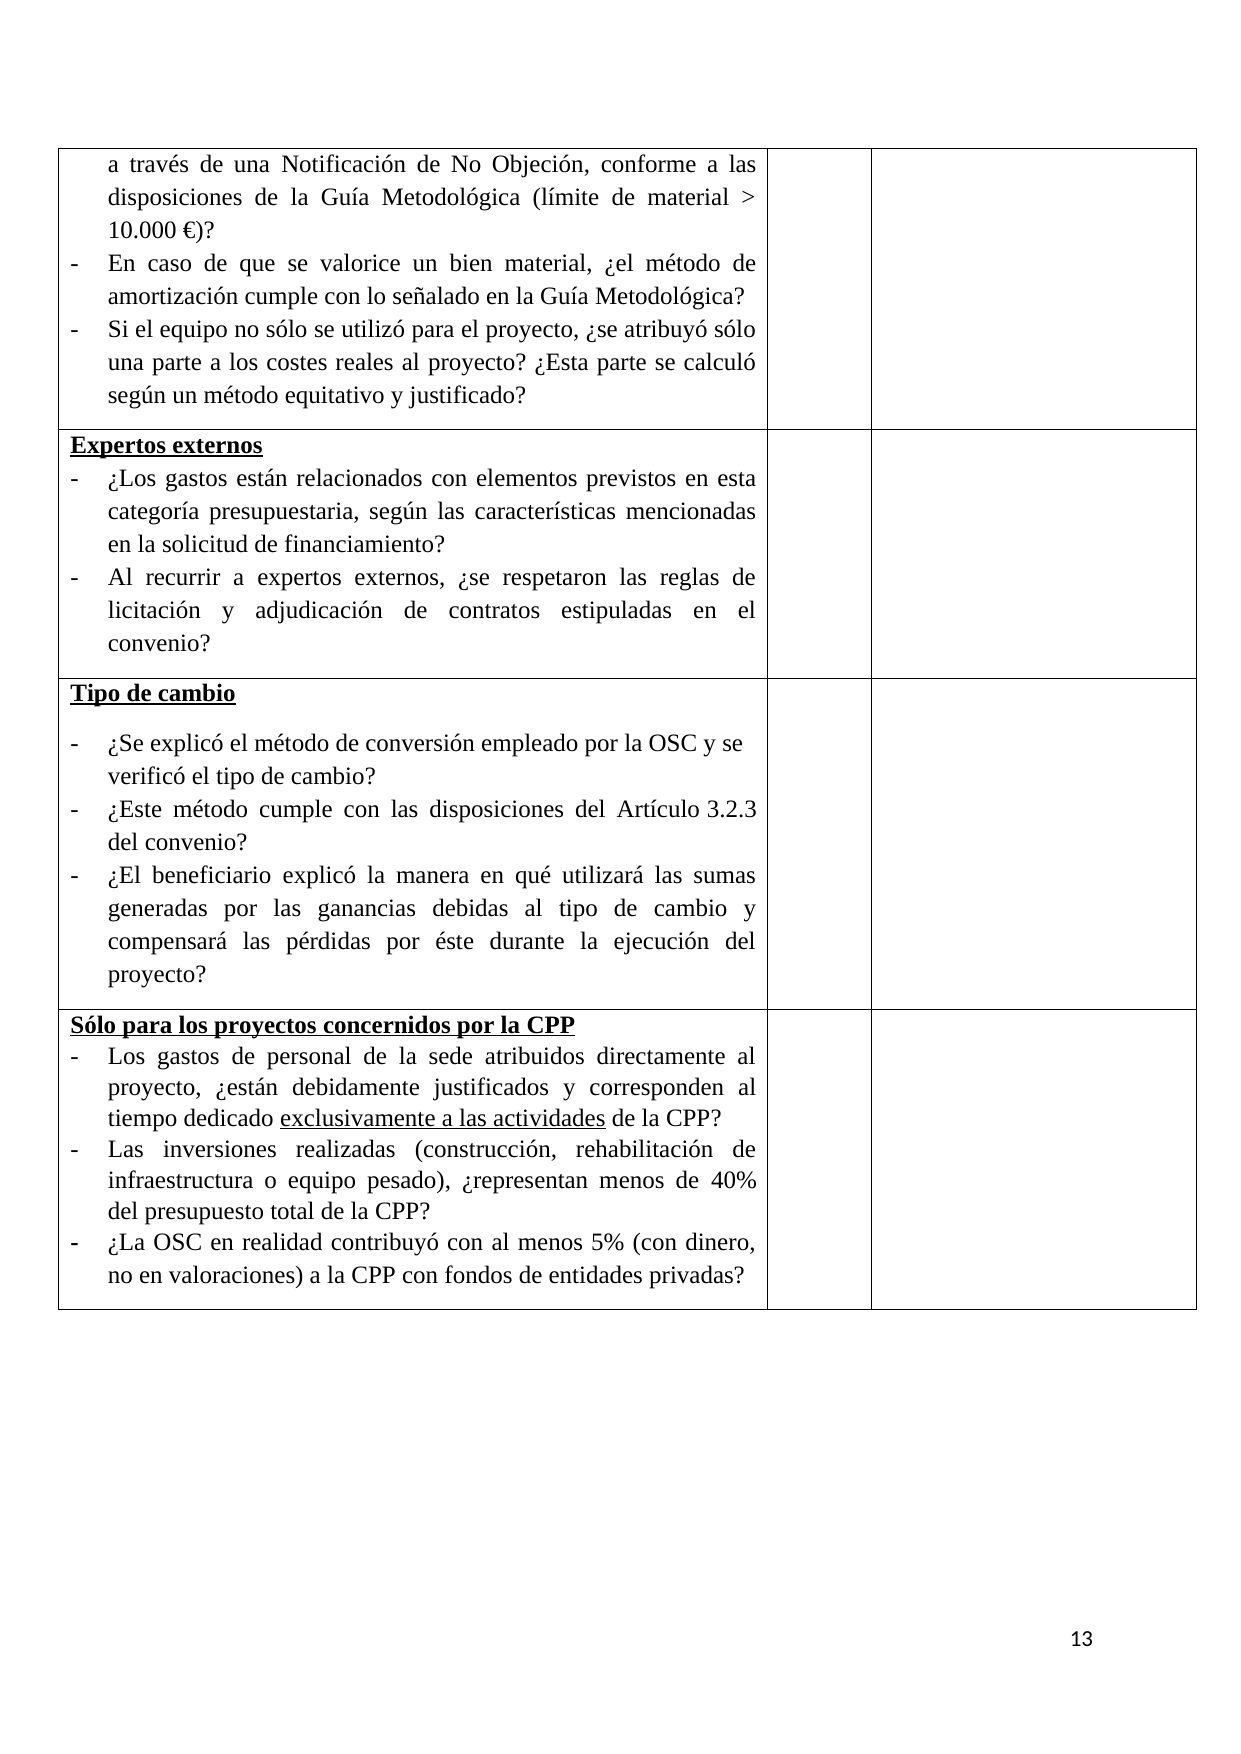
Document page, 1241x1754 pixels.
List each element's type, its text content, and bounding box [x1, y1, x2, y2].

table_cell [768, 679, 871, 1009]
table_cell [768, 1010, 871, 1309]
table_cell [768, 430, 871, 677]
table_cell [872, 1010, 1196, 1309]
table_cell Tipo de cambio ¿Se explicó el método de conversión empleado por la OSC y se verificó el tipo de cambio? ¿Este método cumple con las disposiciones del Artículo 3.2.3 del convenio? ¿El beneficiario explicó la manera en qué utilizará las sumas generadas por las ganancias debidas al tipo de cambio y compensará las pérdidas por éste durante la ejecución del proyecto? [59, 679, 767, 1009]
table_cell [872, 149, 1196, 429]
table_cell [872, 679, 1196, 1009]
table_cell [59, 149, 767, 429]
table_cell [872, 430, 1196, 677]
table_cell Expertos externos ¿Los gastos están relacionados con elementos previstos en esta categoría presupuestaria, según las características mencionadas en la solicitud de financiamiento? Al recurrir a expertos externos, ¿se respetaron las reglas de licitación y adjudicación de contratos estipuladas en el convenio? [59, 430, 767, 677]
table_cell [768, 149, 871, 429]
table_cell Sólo para los proyectos concernidos por la CPP Los gastos de personal de la sede atribuidos directamente al proyecto, ¿están debidamente justificados y corresponden al tiempo dedicado exclusivamente a las actividades de la CPP? Las inversiones realizadas (construcción, rehabilitación de infraestructura o equipo pesado), ¿representan menos de 40% del presupuesto total de la CPP? ¿La OSC en realidad contribuyó con al menos 5% (con dinero, no en valoraciones) a la CPP con fondos de entidades privadas? [59, 1010, 767, 1309]
